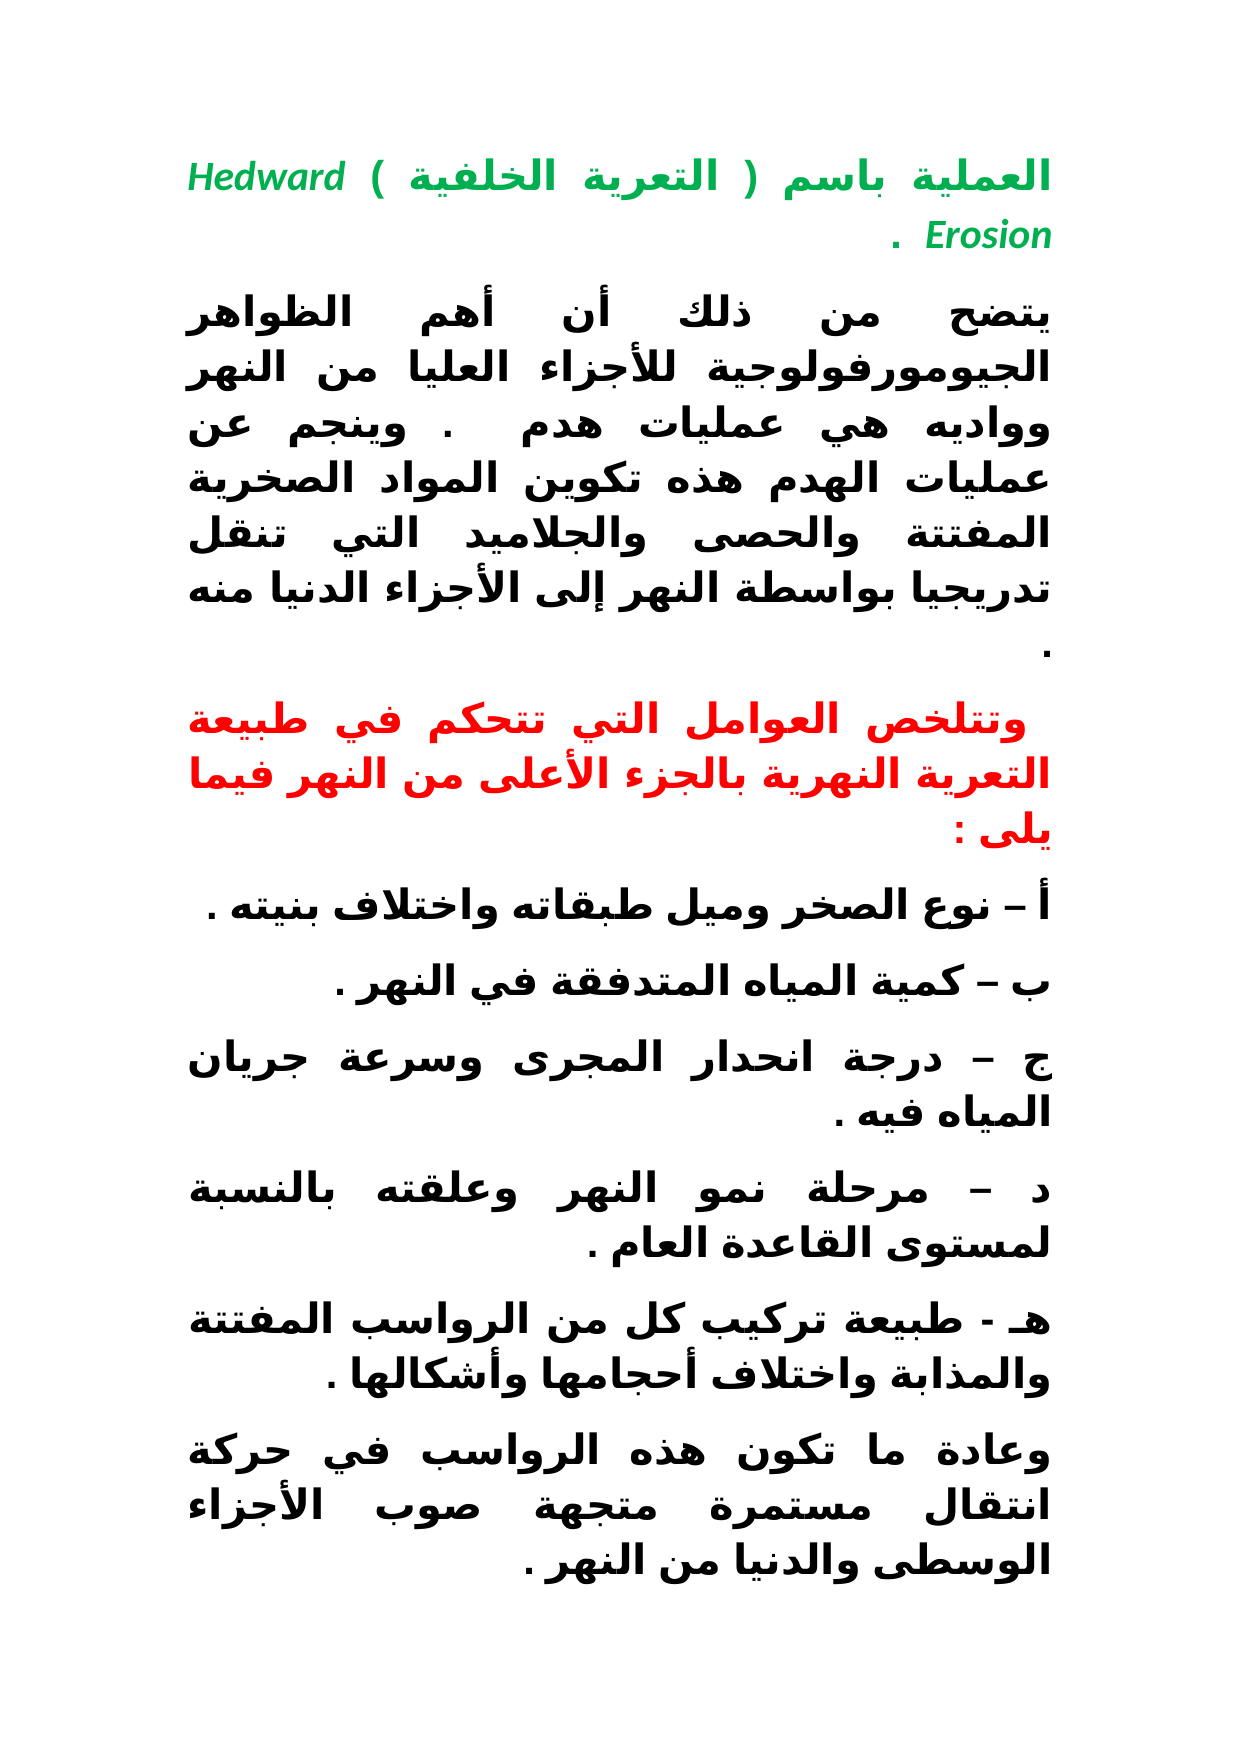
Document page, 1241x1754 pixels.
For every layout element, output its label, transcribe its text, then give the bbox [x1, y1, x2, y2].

text يتضح من ذلك أن أهم الظواهر الجيومورفولوجية للأجزاء العليا من النهر وواديه هي عمليات هدم . وينجم عن عمليات الهدم هذه تكوين المواد الصخرية المفتتة والحصى والجلاميد التي تنقل تدريجيا بواسطة النهر إلى الأجزاء الدنيا منه . [187, 288, 1053, 666]
text ج – درجة انحدار المجرى وسرعة جريان المياه فيه . [187, 1032, 1053, 1135]
text هـ - طبيعة تركيب كل من الرواسب المفتتة والمذابة واختلاف أحجامها وأشكالها . [187, 1294, 1053, 1397]
text وتتلخص العوامل التي تتحكم في طبيعة التعرية النهرية بالجزء الأعلى من النهر فيما يلى : [187, 694, 1053, 852]
text أ – نوع الصخر وميل طبقاته واختلاف بنيته . [187, 880, 1053, 928]
text د – مرحلة نمو النهر وعلقته بالنسبة لمستوى القاعدة العام . [187, 1163, 1053, 1266]
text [187, 150, 1053, 259]
text وعادة ما تكون هذه الرواسب في حركة انتقال مستمرة متجهة صوب الأجزاء الوسطى والدنيا من النهر . [187, 1425, 1053, 1583]
text ب – كمية المياه المتدفقة في النهر . [187, 956, 1053, 1004]
